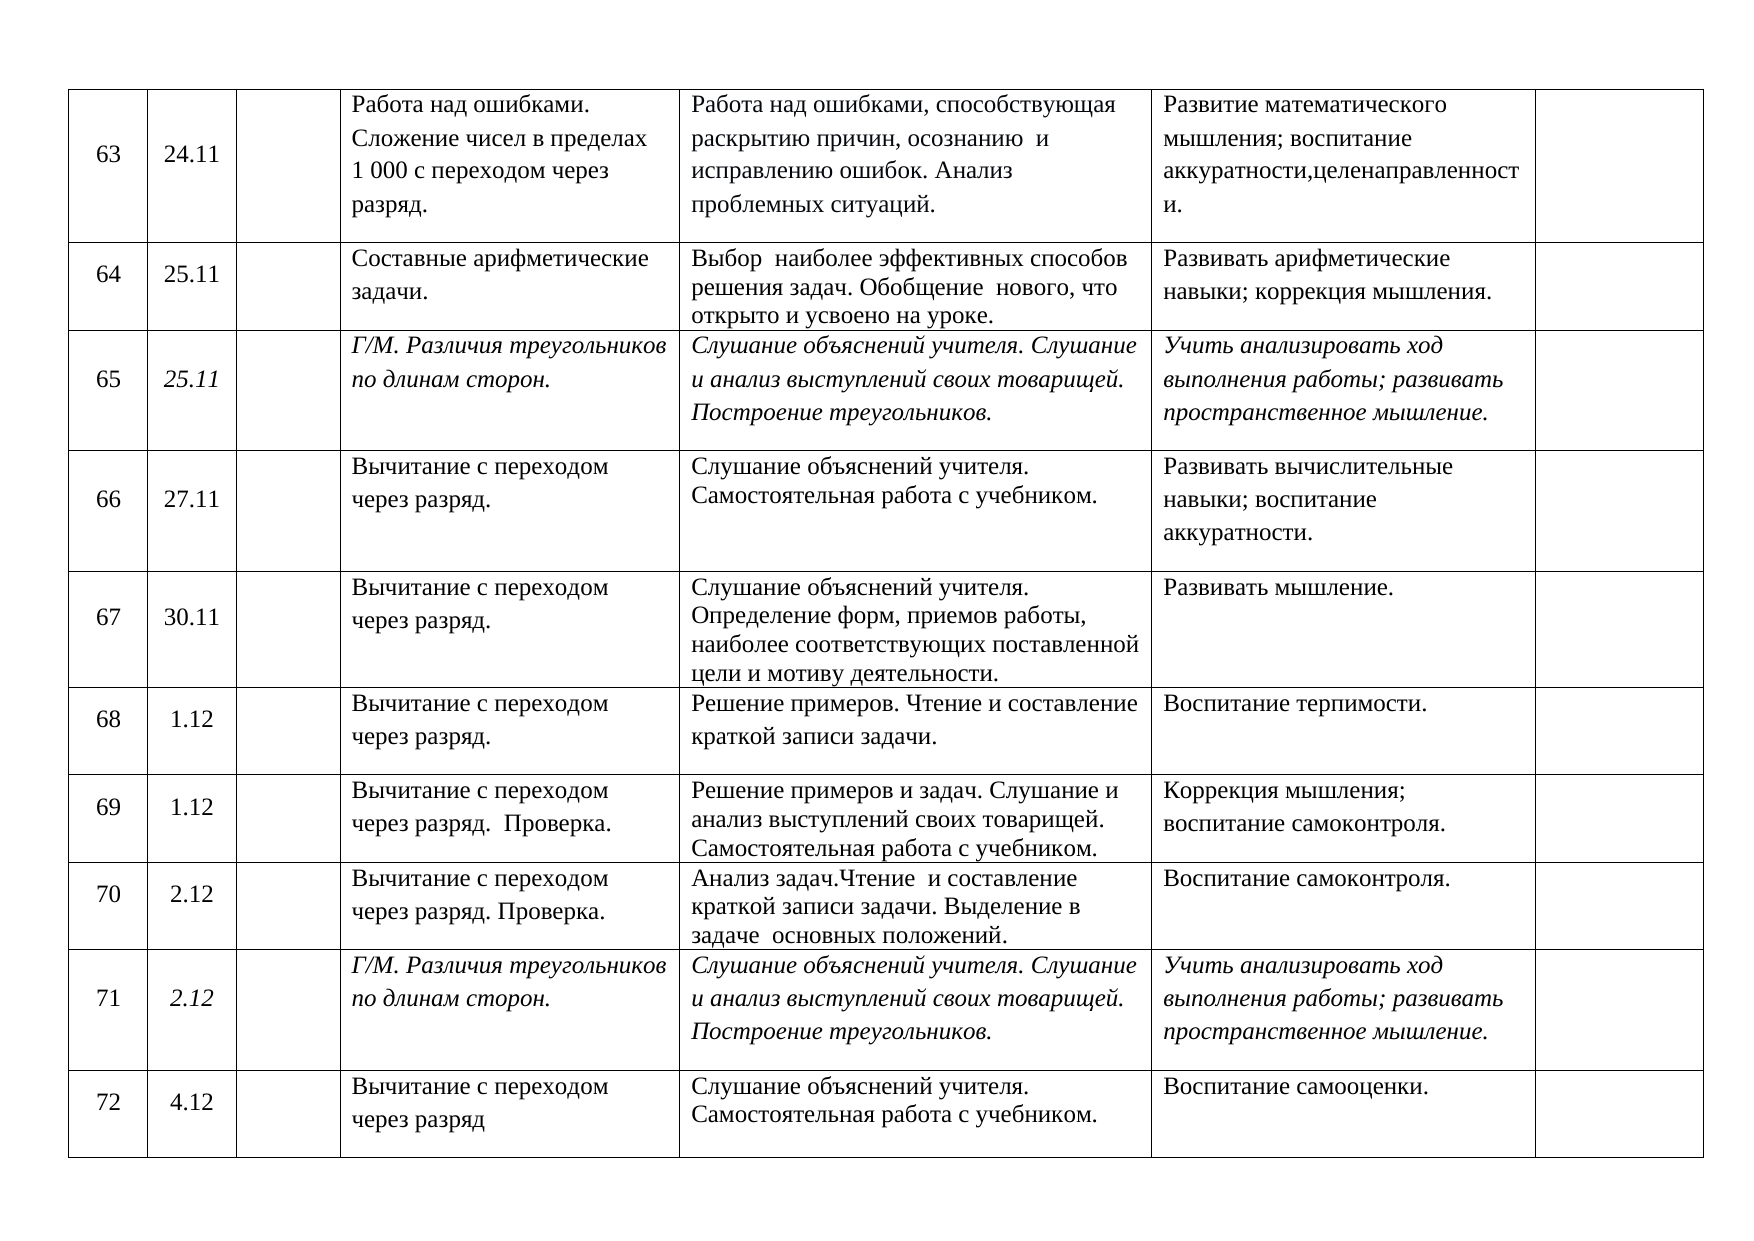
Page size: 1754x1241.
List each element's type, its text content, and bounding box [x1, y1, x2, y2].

table_cell 67 [69, 572, 147, 687]
table_cell 27.11 [148, 451, 236, 571]
table_cell [237, 1071, 340, 1157]
table_cell 69 [69, 775, 147, 862]
table_cell 2.12 [148, 863, 236, 949]
table_cell Слушание объяснений учителя. Слушание и анализ выступлений своих товарищей. Построение треугольников. [680, 331, 1151, 450]
table_cell Слушание объяснений учителя. Самостоятельная работа с учебником. [680, 1071, 1151, 1157]
table_cell 1.12 [148, 688, 236, 774]
table_cell 68 [69, 688, 147, 774]
table_cell 63 [69, 90, 147, 242]
table_cell Вычитание с переходом через разряд [341, 1071, 679, 1157]
table_cell Работа над ошибками, способствующая раскрытию причин, осознанию и исправлению ошибок. Анализ проблемных ситуаций. [680, 90, 1151, 242]
table_cell Воспитание самоконтроля. [1152, 863, 1535, 949]
table_cell [237, 863, 340, 949]
table_cell Вычитание с переходом через разряд. [341, 451, 679, 571]
table_cell [1536, 1071, 1703, 1157]
table_cell Решение примеров. Чтение и составление краткой записи задачи. [680, 688, 1151, 774]
table_cell Выбор наиболее эффективных способов решения задач. Обобщение нового, что открыто и усвоено на уроке. [680, 243, 1151, 329]
table_cell Г/М. Различия треугольников по длинам сторон. [341, 950, 679, 1070]
table_cell [237, 331, 340, 450]
table_cell 70 [69, 863, 147, 949]
table_cell [1536, 863, 1703, 949]
table_cell [1536, 90, 1703, 242]
table_cell Слушание объяснений учителя. Самостоятельная работа с учебником. [680, 451, 1151, 571]
table_cell Анализ задач.Чтение и составление краткой записи задачи. Выделение в задаче основных положений. [680, 863, 1151, 949]
table_cell 24.11 [148, 90, 236, 242]
table_cell Г/М. Различия треугольников по длинам сторон. [341, 331, 679, 450]
table_cell Решение примеров и задач. Слушание и анализ выступлений своих товарищей. Самостоятельная работа с учебником. [680, 775, 1151, 862]
table_cell [237, 688, 340, 774]
table_cell 30.11 [148, 572, 236, 687]
table_cell [237, 243, 340, 329]
table_cell Слушание объяснений учителя. Определение форм, приемов работы, наиболее соответствующих поставленной цели и мотиву деятельности. [680, 572, 1151, 687]
table_cell [237, 572, 340, 687]
table_cell 71 [69, 950, 147, 1070]
table_cell Воспитание самооценки. [1152, 1071, 1535, 1157]
table_cell Вычитание с переходом через разряд. [341, 688, 679, 774]
table_cell Составные арифметические задачи. [341, 243, 679, 329]
table_cell Вычитание с переходом через разряд. Проверка. [341, 775, 679, 862]
table_cell 66 [69, 451, 147, 571]
table_cell Вычитание с переходом через разряд. [341, 572, 679, 687]
table_cell Развивать вычислительные навыки; воспитание аккуратности. [1152, 451, 1535, 571]
table_cell [1536, 688, 1703, 774]
table_cell [237, 90, 340, 242]
table_cell [1536, 451, 1703, 571]
table_cell 65 [69, 331, 147, 450]
table_cell 1.12 [148, 775, 236, 862]
table_cell [1536, 243, 1703, 329]
table_cell 64 [69, 243, 147, 329]
table_cell Коррекция мышления; воспитание самоконтроля. [1152, 775, 1535, 862]
table_cell Развивать арифметические навыки; коррекция мышления. [1152, 243, 1535, 329]
table_cell 25.11 [148, 243, 236, 329]
table_cell [237, 950, 340, 1070]
table_cell Учить анализировать ход выполнения работы; развивать пространственное мышление. [1152, 331, 1535, 450]
table_cell [237, 775, 340, 862]
table_cell [1536, 950, 1703, 1070]
table_cell Развивать мышление. [1152, 572, 1535, 687]
table_cell 72 [69, 1071, 147, 1157]
table_cell Работа над ошибками. Сложение чисел в пределах 1 000 с переходом через разряд. [341, 90, 679, 242]
table_cell 25.11 [148, 331, 236, 450]
table_cell Слушание объяснений учителя. Слушание и анализ выступлений своих товарищей. Построение треугольников. [680, 950, 1151, 1070]
table_cell Воспитание терпимости. [1152, 688, 1535, 774]
table_cell [1536, 331, 1703, 450]
table_cell [1536, 775, 1703, 862]
table_cell [237, 451, 340, 571]
table_cell Развитие математического мышления; воспитание аккуратности,целенаправленности. [1152, 90, 1535, 242]
table_cell Учить анализировать ход выполнения работы; развивать пространственное мышление. [1152, 950, 1535, 1070]
table_cell 4.12 [148, 1071, 236, 1157]
table_cell Вычитание с переходом через разряд. Проверка. [341, 863, 679, 949]
table_cell 2.12 [148, 950, 236, 1070]
table_cell [1536, 572, 1703, 687]
